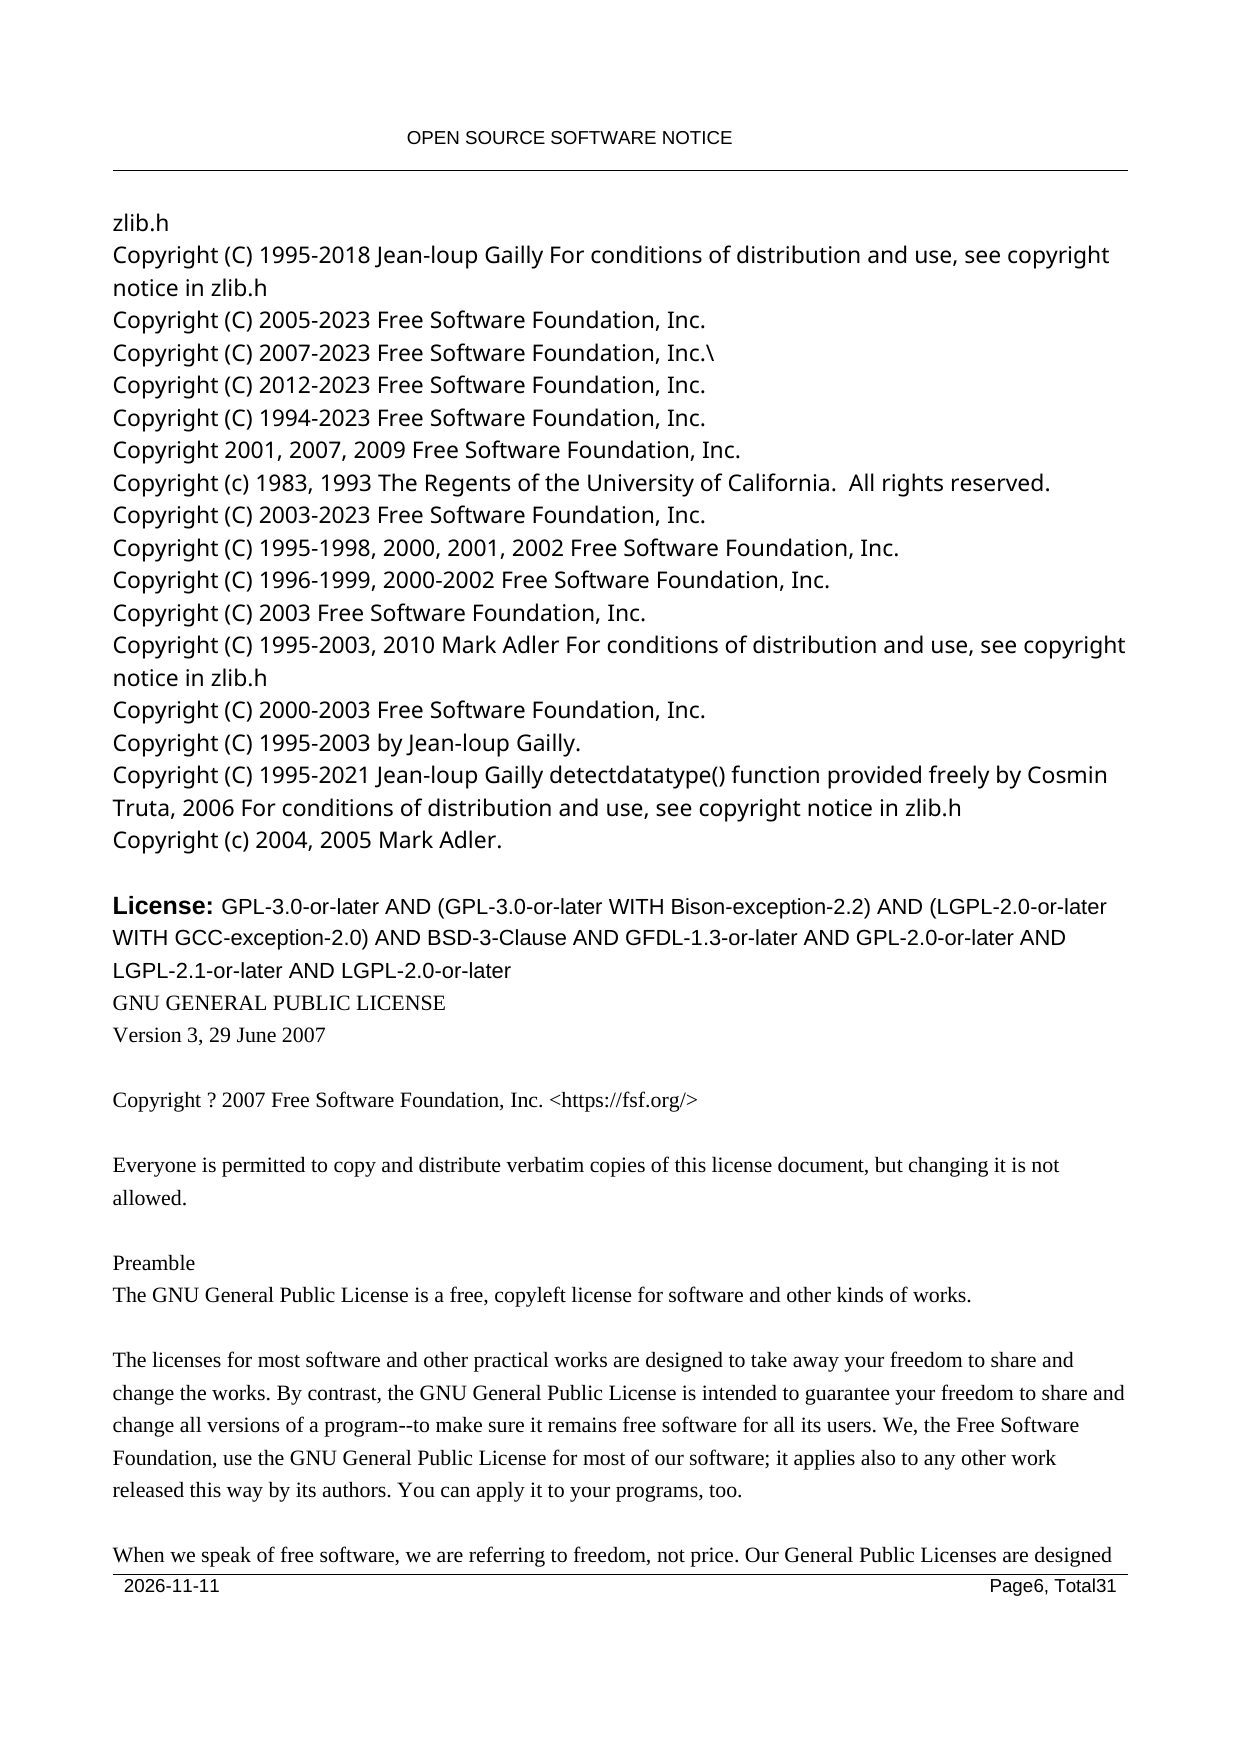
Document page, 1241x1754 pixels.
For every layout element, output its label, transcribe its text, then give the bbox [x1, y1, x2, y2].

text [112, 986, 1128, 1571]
text License: GPL-3.0-or-later AND (GPL-3.0-or-later WITH Bison-exception-2.2) AND (LGPL-2.0-or-later WITH GCC-exception-2.0) AND BSD-3-Clause AND GFDL-1.3-or-later AND GPL-2.0-or-later AND LGPL-2.1-or-later AND LGPL-2.0-or-later [112, 889, 1128, 986]
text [112, 206, 1128, 889]
